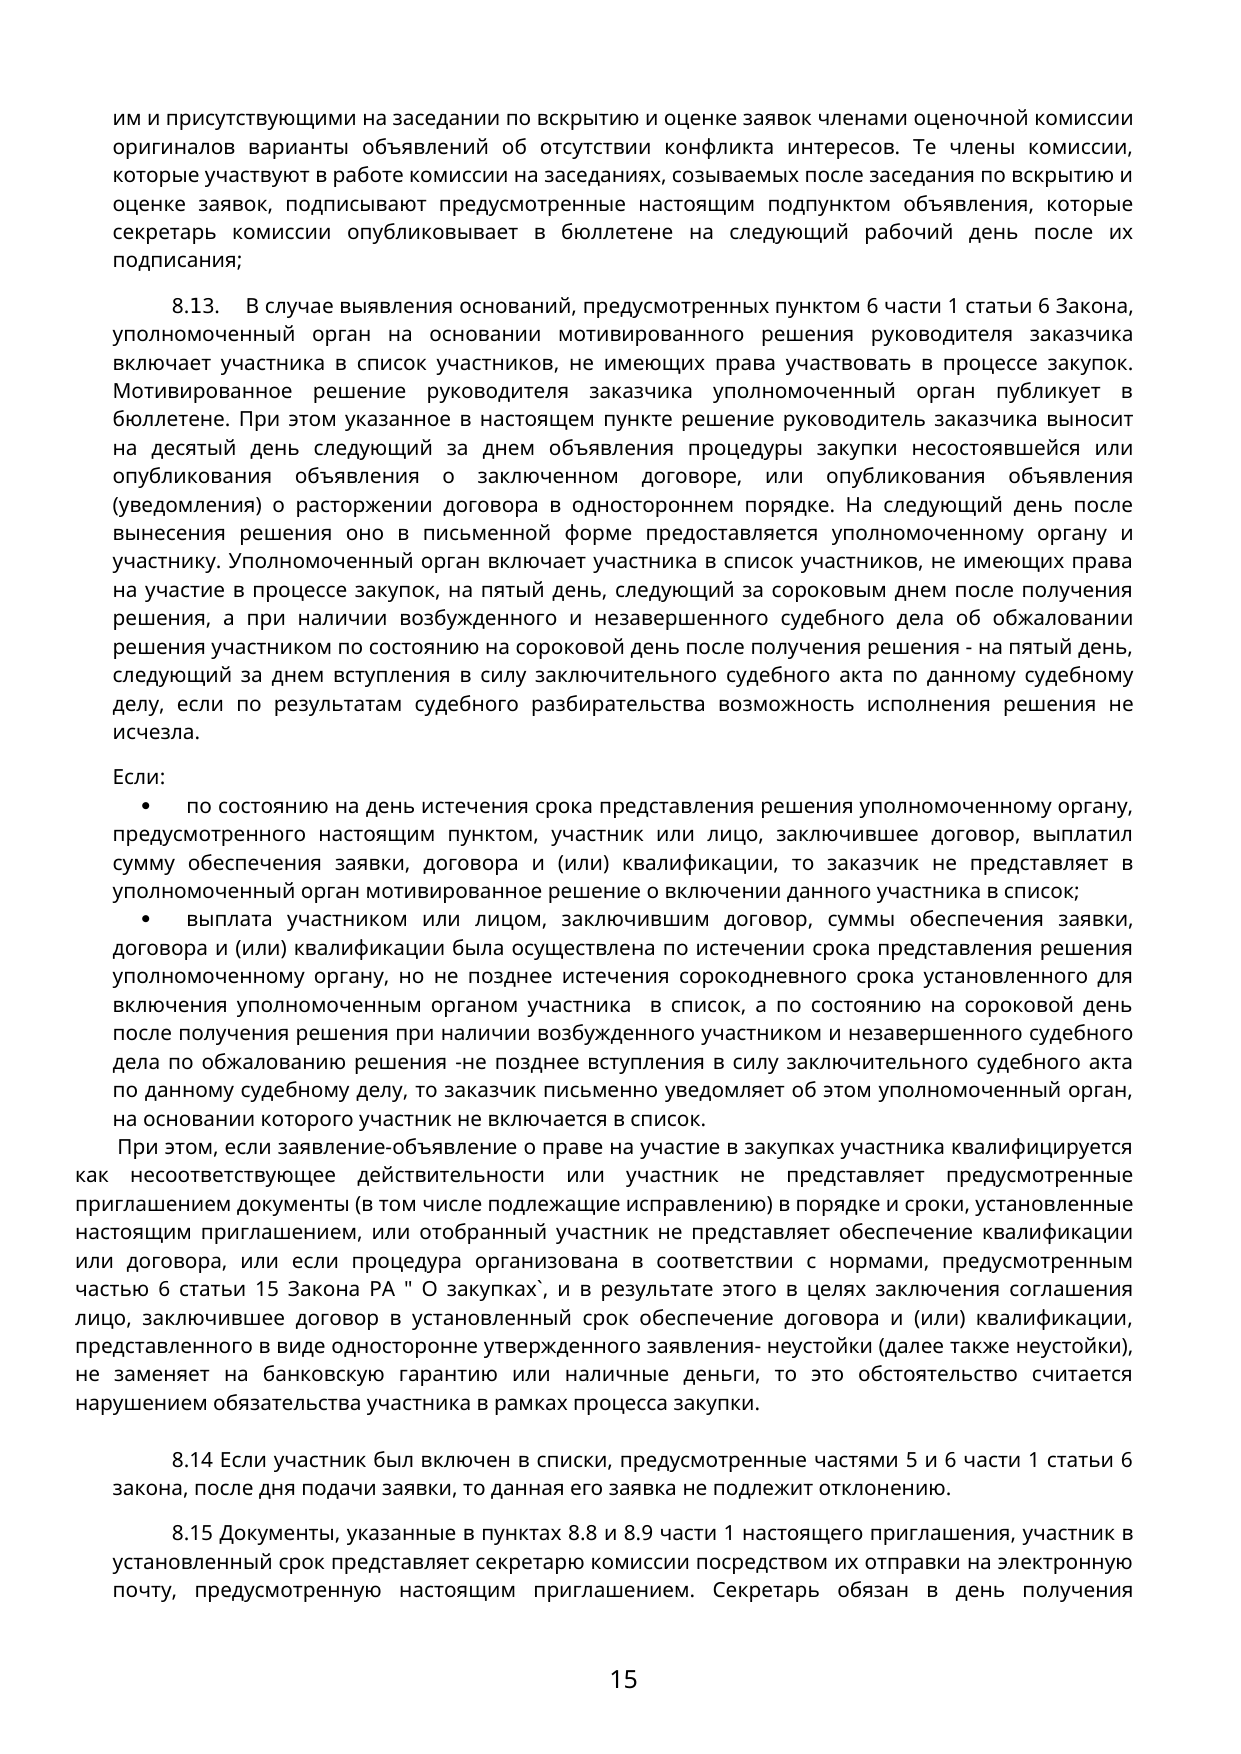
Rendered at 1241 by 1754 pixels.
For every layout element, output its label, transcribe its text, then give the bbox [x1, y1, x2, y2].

text 8.13. В случае выявления оснований, предусмотренных пунктом 6 части 1 статьи 6 Закона, уполномоченный орган на основании мотивированного решения руководителя заказчика включает участника в список участников, не имеющих права участвовать в процессе закупок. Мотивированное решение руководителя заказчика уполномоченный орган публикует в бюллетене. При этом указанное в настоящем пункте решение руководитель заказчика выносит на десятый день следующий за днем объявления процедуры закупки несостоявшейся или опубликования объявления о заключенном договоре, или опубликования объявления (уведомления) о расторжении договора в одностороннем порядке. На следующий день после вынесения решения оно в письменной форме предоставляется уполномоченному органу и участнику. Уполномоченный орган включает участника в список участников, не имеющих права на участие в процессе закупок, на пятый день, следующий за сороковым днем после получения решения, а при наличии возбужденного и незавершенного судебного дела об обжаловании решения участником по состоянию на сороковой день после получения решения - на пятый день, следующий за днем вступления в силу заключительного судебного акта по данному судебному делу, если по результатам судебного разбирательства возможность исполнения решения не исчезла. [112, 291, 1134, 746]
text Если: [112, 762, 1134, 791]
text 8.14 Если участник был включен в списки, предусмотренные частями 5 и 6 части 1 статьи 6 закона, после дня подачи заявки, то данная его заявка не подлежит отклонению. [112, 1445, 1134, 1502]
list выплата участником или лицом, заключившим договор, суммы обеспечения заявки, договора и (или) квалификации была осуществлена по истечении срока представления решения уполномоченному органу, но не позднее истечения сорокодневного срока установленного для включения уполномоченным органом участника в список, а по состоянию на сороковой день после получения решения при наличии возбужденного участником и незавершенного судебного дела по обжалованию решения -не позднее вступления в силу заключительного судебного акта по данному судебному делу, то заказчик письменно уведомляет об этом уполномоченный орган, на основании которого участник не включается в список. [112, 904, 1134, 1132]
list по состоянию на день истечения срока представления решения уполномоченному органу, предусмотренного настоящим пунктом, участник или лицо, заключившее договор, выплатил сумму обеспечения заявки, договора и (или) квалификации, то заказчик не представляет в уполномоченный орган мотивированное решение о включении данного участника в список; [112, 791, 1134, 904]
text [112, 1518, 1134, 1604]
text При этом, если заявление-объявление о праве на участие в закупках участника квалифицируется как несоответствующее действительности или участник не представляет предусмотренные приглашением документы (в том числе подлежащие исправлению) в порядке и сроки, установленные настоящим приглашением, или отобранный участник не представляет обеспечение квалификации или договора, или если процедура организована в соответствии с нормами, предусмотренным частью 6 статьи 15 Закона РА " О закупках`, и в результате этого в целях заключения соглашения лицо, заключившее договор в установленный срок обеспечение договора и (или) квалификации, представленного в виде односторонне утвержденного заявления- неустойки (далее также неустойки), не заменяет на банковскую гарантию или наличные деньги, то это обстоятельство считается нарушением обязательства участника в рамках процесса закупки. [75, 1132, 1134, 1416]
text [112, 103, 1134, 274]
